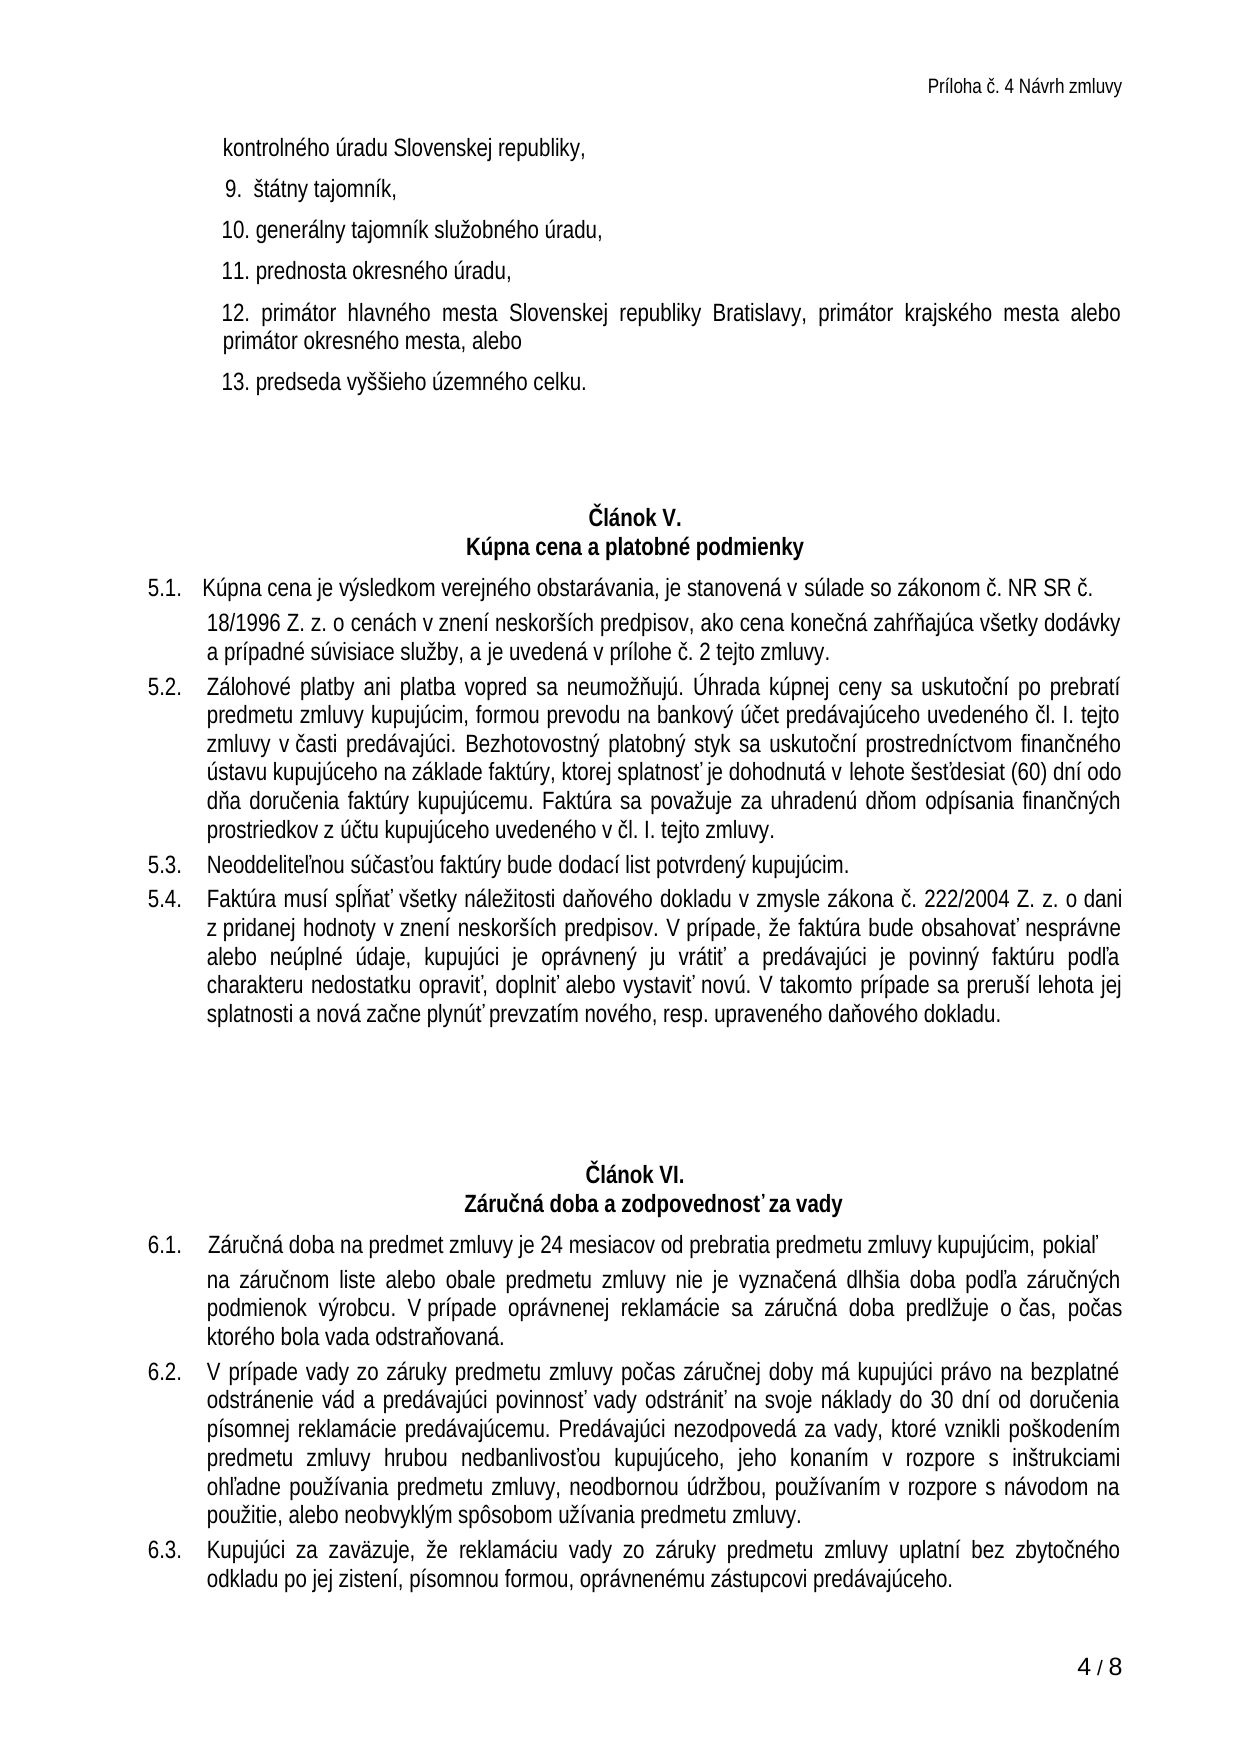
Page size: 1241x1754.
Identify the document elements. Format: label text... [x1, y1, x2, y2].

list 13. predseda vyššieho územného celku. [221, 367, 1122, 396]
list V prípade vady zo záruky predmetu zmluvy počas záručnej doby má kupujúci právo na bezplatné odstránenie vád a predávajúci povinnosť vady odstrániť na svoje náklady do 30 dní od doručenia písomnej reklamácie predávajúcemu. Predávajúci nezodpovedá za vady, ktoré vznikli poškodením predmetu zmluvy hrubou nedbanlivosťou kupujúceho, jeho konaním v rozpore s inštrukciami ohľadne používania predmetu zmluvy, neodbornou údržbou, používaním v rozpore s návodom na použitie, alebo neobvyklým spôsobom užívania predmetu zmluvy. [148, 1357, 1122, 1529]
list 11. prednosta okresného úradu, [221, 256, 1122, 285]
list 10. generálny tajomník služobného úradu, [221, 215, 1122, 244]
list na záručnom liste alebo obale predmetu zmluvy nie je vyznačená dlhšia doba podľa záručných podmienok výrobcu. V prípade oprávnenej reklamácie sa záručná doba predlžuje o čas, počas ktorého bola vada odstraňovaná. [207, 1265, 1122, 1351]
text Kúpna cena a platobné podmienky [148, 532, 1122, 561]
list Kúpna cena je výsledkom verejného obstarávania, je stanovená v súlade so zákonom č. NR SR č. [148, 573, 1122, 602]
text Záručná doba a zodpovednosť za vady [185, 1189, 1122, 1217]
list Neoddeliteľnou súčasťou faktúry bude dodací list potvrdený kupujúcim. [148, 849, 1122, 878]
list 12. primátor hlavného mesta Slovenskej republiky Bratislavy, primátor krajského mesta alebo primátor okresného mesta, alebo [221, 297, 1122, 355]
text Článok V. [148, 503, 1122, 532]
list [185, 133, 1122, 162]
list Kupujúci za zaväzuje, že reklamáciu vady zo záruky predmetu zmluvy uplatní bez zbytočného odkladu po jej zistení, písomnou formou, oprávnenému zástupcovi predávajúceho. [148, 1535, 1122, 1592]
list Faktúra musí spĺňať všetky náležitosti daňového dokladu v zmysle zákona č. 222/2004 Z. z. o dani z pridanej hodnoty v znení neskorších predpisov. V prípade, že faktúra bude obsahovať nesprávne alebo neúplné údaje, kupujúci je oprávnený ju vrátiť a predávajúci je povinný faktúru podľa charakteru nedostatku opraviť, doplniť alebo vystaviť novú. V takomto prípade sa preruší lehota jej splatnosti a nová začne plynúť prevzatím nového, resp. upraveného daňového dokladu. [148, 884, 1122, 1028]
list Zálohové platby ani platba vopred sa neumožňujú. Úhrada kúpnej ceny sa uskutoční po prebratí predmetu zmluvy kupujúcim, formou prevodu na bankový účet predávajúceho uvedeného čl. I. tejto zmluvy v časti predávajúci. Bezhotovostný platobný styk sa uskutoční prostredníctvom finančného ústavu kupujúceho na základe faktúry, ktorej splatnosť je dohodnutá v lehote šesťdesiat (60) dní odo dňa doručenia faktúry kupujúcemu. Faktúra sa považuje za uhradenú dňom odpísania finančných prostriedkov z účtu kupujúceho uvedeného v čl. I. tejto zmluvy. [148, 671, 1122, 843]
list Záručná doba na predmet zmluvy je 24 mesiacov od prebratia predmetu zmluvy kupujúcim, pokiaľ [148, 1230, 1122, 1258]
list 18/1996 Z. z. o cenách v znení neskorších predpisov, ako cena konečná zahŕňajúca všetky dodávky a prípadné súvisiace služby, a je uvedená v prílohe č. 2 tejto zmluvy. [207, 608, 1122, 665]
text Článok VI. [148, 1160, 1122, 1189]
list 9. štátny tajomník, [185, 174, 1122, 203]
